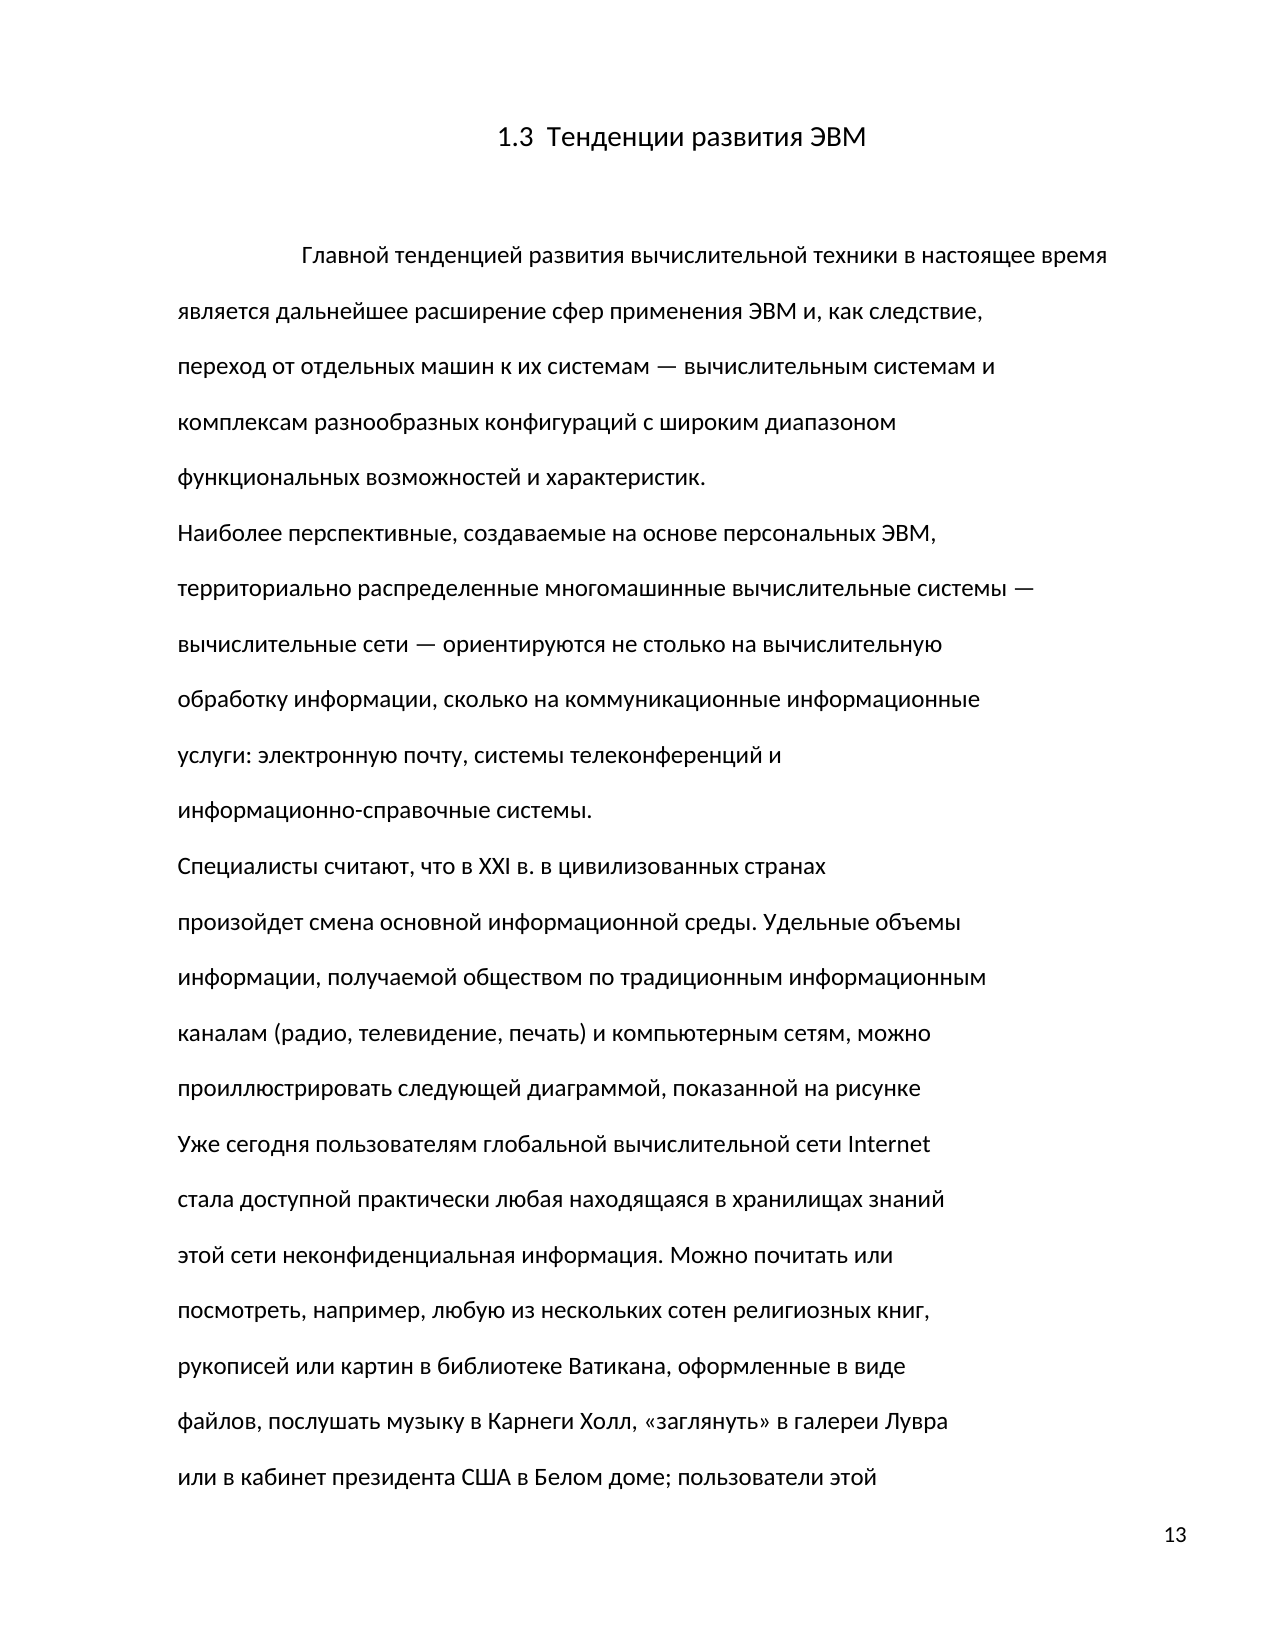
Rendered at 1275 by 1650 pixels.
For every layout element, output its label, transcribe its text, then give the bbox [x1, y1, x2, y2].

subtitle территориально распределенные многомашинные вычислительные системы — [177, 572, 1186, 603]
subtitle каналам (радио, телевидение, печать) и компьютерным сетям, можно [177, 1017, 1186, 1047]
subtitle функциональных возможностей и характеристик. [177, 461, 1186, 492]
subtitle Главной тенденцией развития вычислительной техники в настоящее время [177, 239, 1186, 270]
subtitle стала доступной практически любая находящаяся в хранилищах знаний [177, 1183, 1186, 1214]
subtitle информационно-справочные системы. [177, 794, 1186, 825]
subtitle Специалисты считают, что в XXI в. в цивилизованных странах [177, 850, 1186, 881]
subtitle произойдет смена основной информационной среды. Удельные объемы [177, 906, 1186, 936]
subtitle является дальнейшее расширение сфер применения ЭВМ и, как следствие, [177, 295, 1186, 325]
subtitle проиллюстрировать следующей диаграммой, показанной на рисунке [177, 1072, 1186, 1103]
subtitle переход от отдельных машин к их системам — вычислительным системам и [177, 350, 1186, 381]
subtitle 1.3 Тенденции развития ЭВМ [177, 118, 1186, 154]
subtitle посмотреть, например, любую из нескольких сотен религиозных книг, [177, 1294, 1186, 1325]
subtitle Уже сегодня пользователям глобальной вычислительной сети Internet [177, 1128, 1186, 1158]
subtitle информации, получаемой обществом по традиционным информационным [177, 961, 1186, 992]
subtitle или в кабинет президента США в Белом доме; пользователи этой [177, 1461, 1186, 1491]
subtitle комплексам разнообразных конфигураций с широким диапазоном [177, 406, 1186, 436]
subtitle рукописей или картин в библиотеке Ватикана, оформленные в виде [177, 1350, 1186, 1380]
subtitle файлов, послушать музыку в Карнеги Холл, «заглянуть» в галереи Лувра [177, 1405, 1186, 1436]
subtitle Наиболее перспективные, создаваемые на основе персональных ЭВМ, [177, 517, 1186, 547]
subtitle вычислительные сети — ориентируются не столько на вычислительную [177, 628, 1186, 658]
subtitle обработку информации, сколько на коммуникационные информационные [177, 683, 1186, 714]
subtitle этой сети неконфиденциальная информация. Можно почитать или [177, 1239, 1186, 1269]
subtitle услуги: электронную почту, системы телеконференций и [177, 739, 1186, 769]
